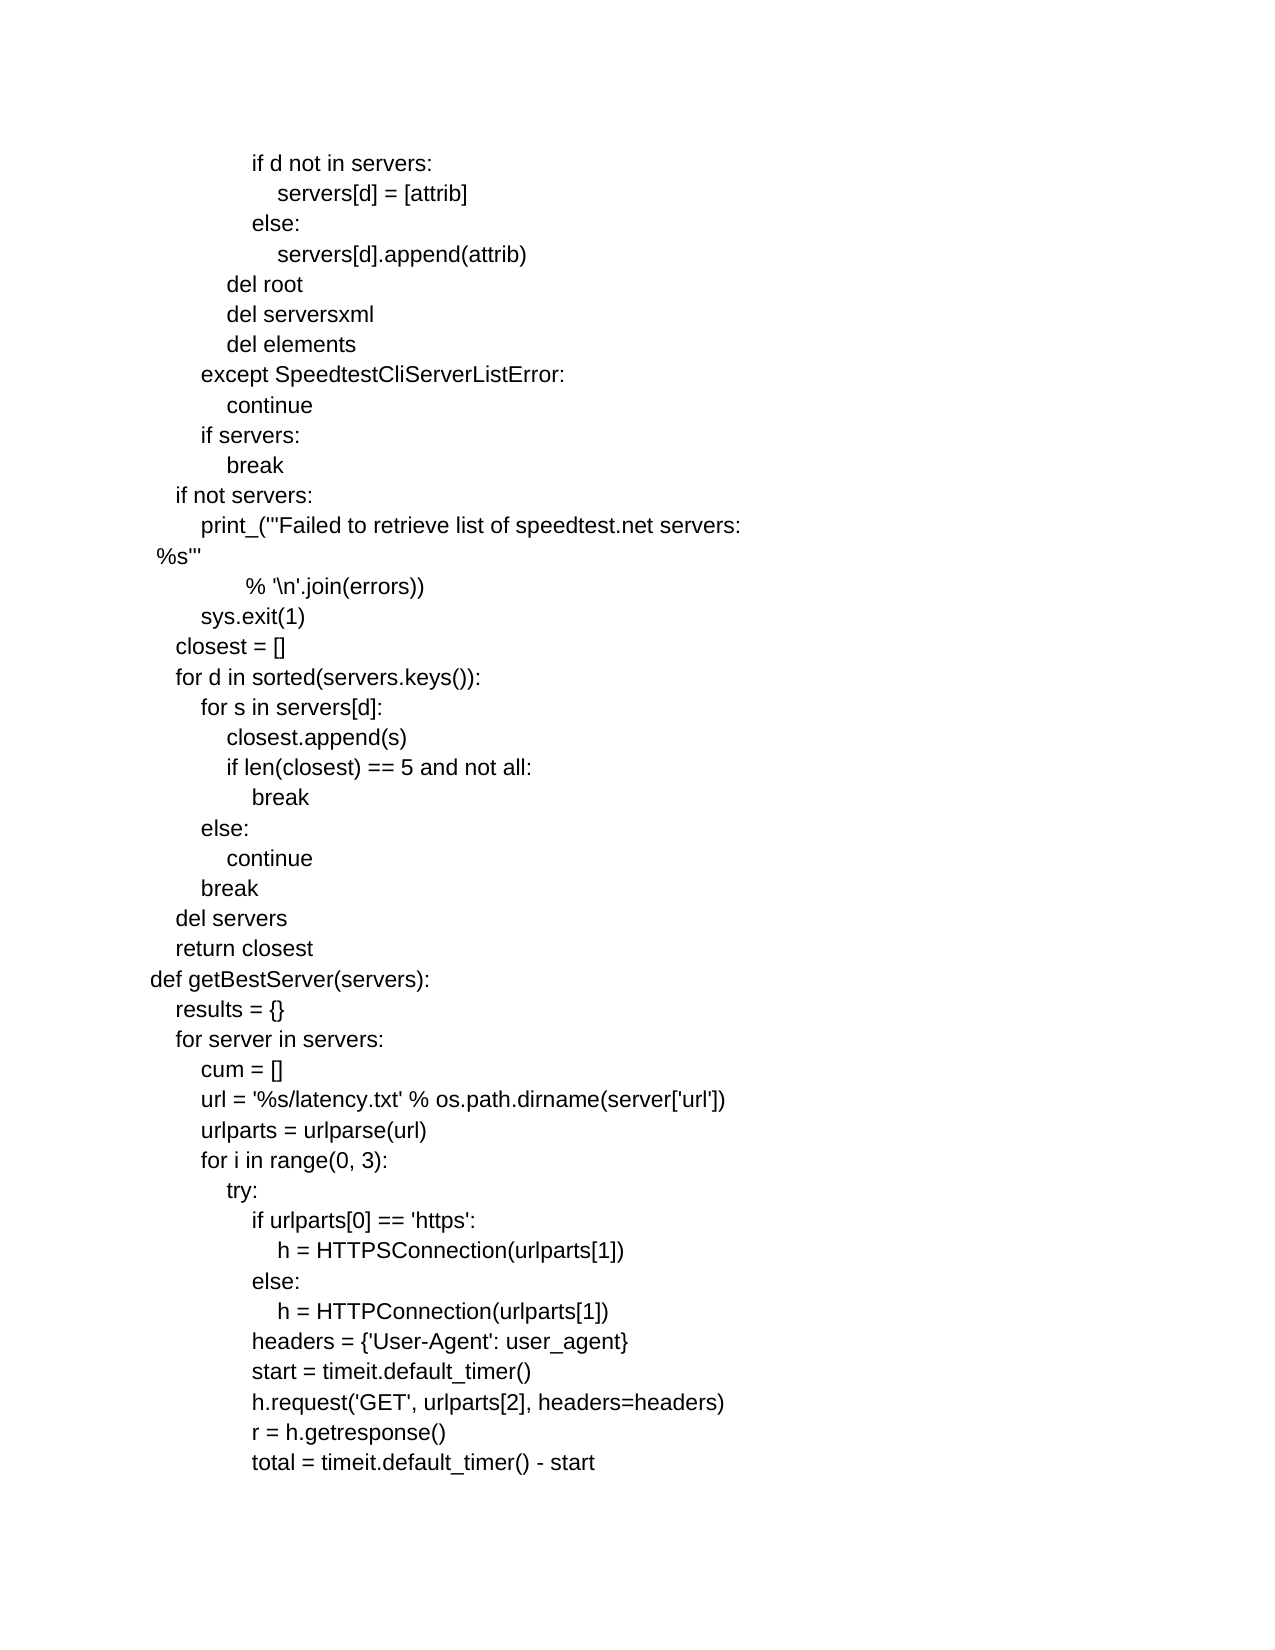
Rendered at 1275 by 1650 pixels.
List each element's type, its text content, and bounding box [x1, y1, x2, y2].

text total = timeit.default_timer() - start [150, 1449, 1125, 1475]
text break [150, 784, 1125, 811]
text else: [150, 210, 1125, 237]
text closest = [] [150, 633, 1125, 660]
text return closest [150, 935, 1125, 962]
text del servers [150, 905, 1125, 932]
text else: [150, 1268, 1125, 1294]
text urlparts = urlparse(url) [150, 1117, 1125, 1143]
text break [150, 452, 1125, 478]
text def getBestServer(servers): [150, 966, 1125, 992]
text h = HTTPConnection(urlparts[1]) [150, 1298, 1125, 1324]
text del elements [150, 331, 1125, 358]
text except SpeedtestCliServerListError: [150, 361, 1125, 388]
text h = HTTPSConnection(urlparts[1]) [150, 1237, 1125, 1264]
text results = {} [150, 996, 1125, 1022]
text try: [150, 1177, 1125, 1203]
text else: [150, 814, 1125, 841]
text sys.exit(1) [150, 603, 1125, 629]
text h.request('GET', urlparts[2], headers=headers) [150, 1388, 1125, 1415]
text headers = {'User-Agent': user_agent} [150, 1328, 1125, 1354]
text break [150, 875, 1125, 901]
text del root [150, 271, 1125, 297]
text continue [150, 845, 1125, 871]
text r = h.getresponse() [150, 1419, 1125, 1445]
text if urlparts[0] == 'https': [150, 1207, 1125, 1234]
text start = timeit.default_timer() [150, 1358, 1125, 1385]
text % '\n'.join(errors)) [150, 573, 1125, 599]
text servers[d] = [attrib] [150, 180, 1125, 207]
text if servers: [150, 422, 1125, 448]
text closest.append(s) [150, 724, 1125, 750]
text for i in range(0, 3): [150, 1147, 1125, 1173]
text url = '%s/latency.txt' % os.path.dirname(server['url']) [150, 1086, 1125, 1113]
text if len(closest) == 5 and not all: [150, 754, 1125, 781]
text print_('''Failed to retrieve list of speedtest.net servers: [150, 512, 1125, 539]
text continue [150, 392, 1125, 418]
text for s in servers[d]: [150, 694, 1125, 720]
text cum = [] [150, 1056, 1125, 1083]
text servers[d].append(attrib) [150, 241, 1125, 267]
text for server in servers: [150, 1026, 1125, 1052]
text del serversxml [150, 301, 1125, 327]
text %s''' [150, 543, 1125, 569]
text if d not in servers: [150, 150, 1125, 176]
text for d in sorted(servers.keys()): [150, 663, 1125, 690]
text if not servers: [150, 482, 1125, 509]
